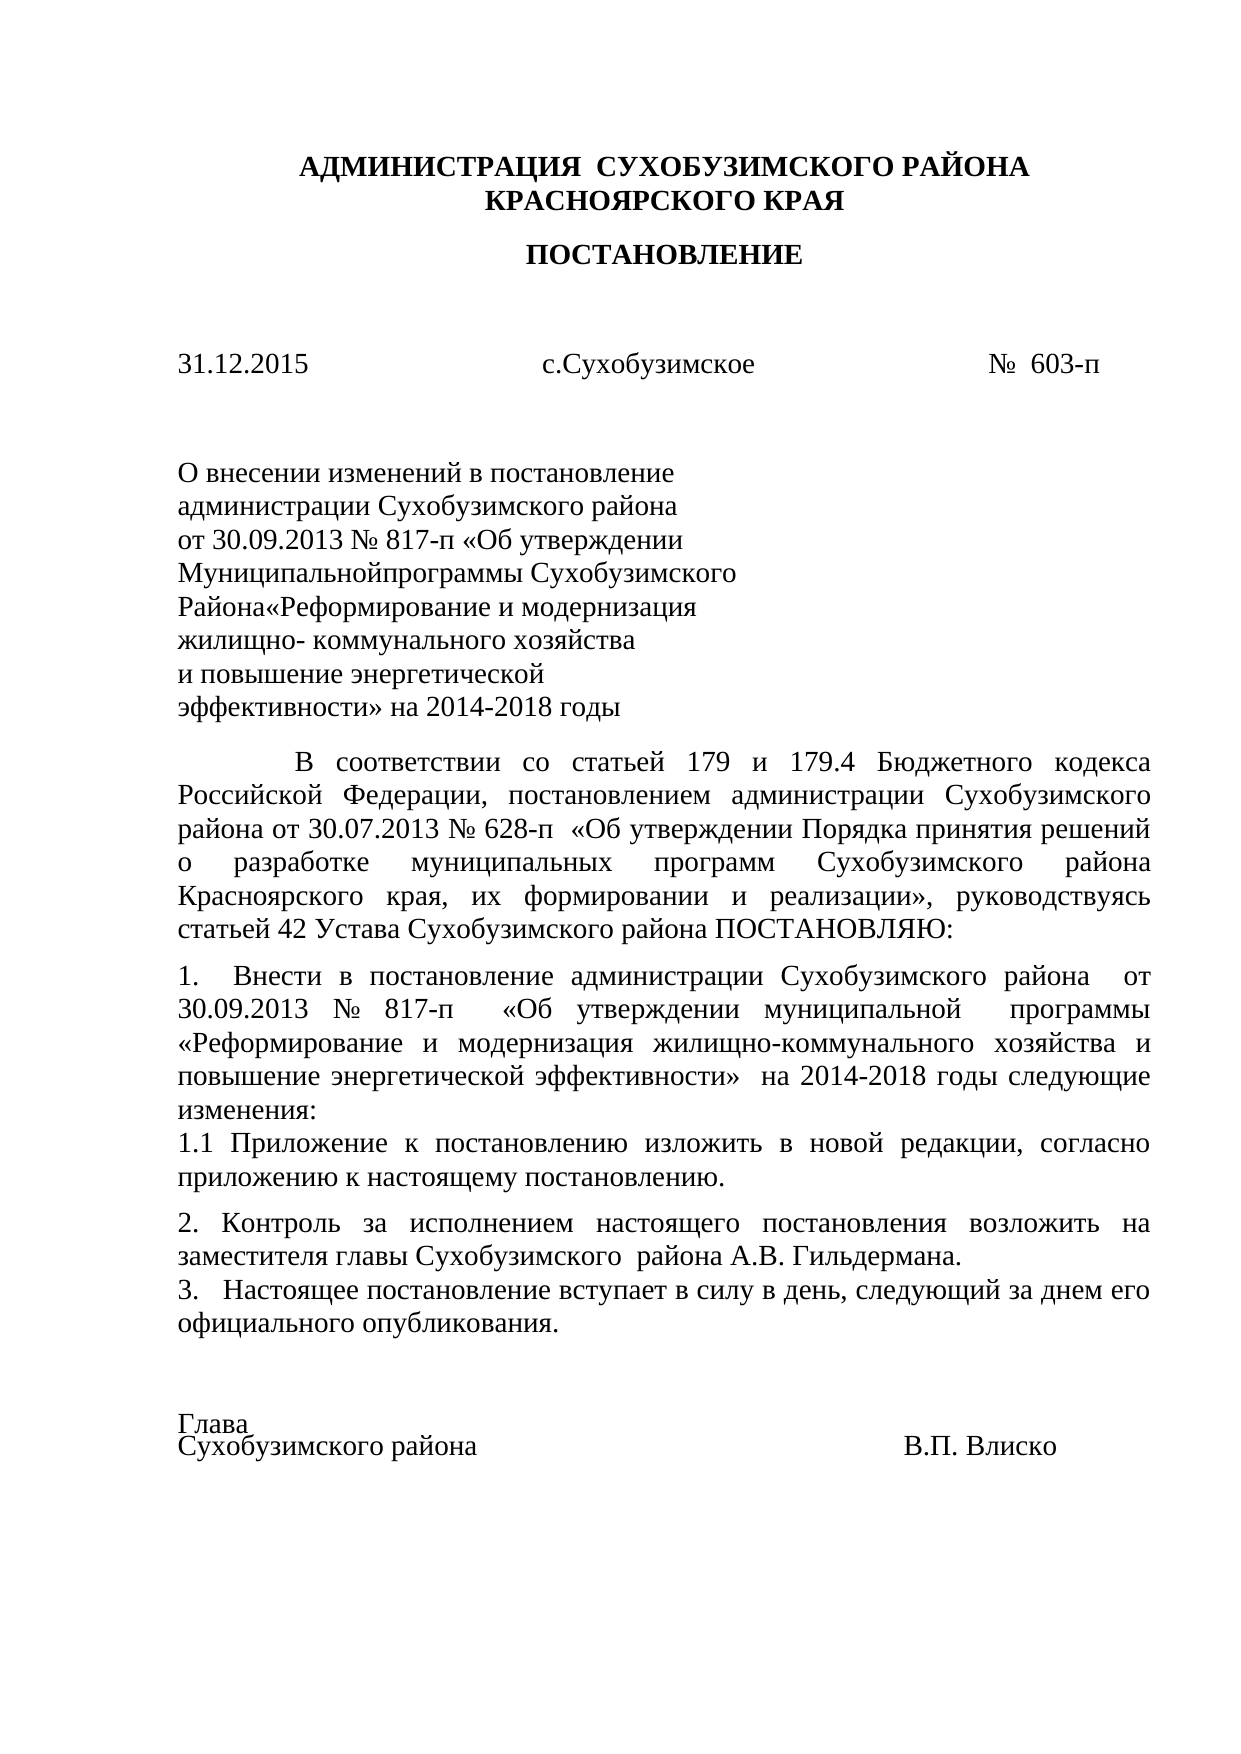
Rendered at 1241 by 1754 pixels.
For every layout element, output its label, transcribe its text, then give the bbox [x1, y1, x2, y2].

text Муниципальнойпрограммы Сухобузимского [177, 555, 1152, 589]
text О внесении изменений в постановление [177, 455, 1152, 488]
text Сухобузимского района В.П. Влиско [177, 1440, 1152, 1460]
text эффективности» на 2014-2018 годы [177, 689, 1152, 723]
text В соответствии со статьей 179 и 179.4 Бюджетного кодекса Российской Федерации, постановлением администрации Сухобузимского района от 30.07.2013 № 628-п «Об утверждении Порядка принятия решений о разработке муниципальных программ Сухобузимского района Красноярского края, их формировании и реализации», руководствуясь статьей 42 Устава Сухобузимского района ПОСТАНОВЛЯЮ: [177, 744, 1152, 945]
text администрации Сухобузимского района [177, 488, 1152, 522]
text 31.12.2015 с.Сухобузимское № 603-п [177, 346, 1152, 379]
text 1. Внести в постановление администрации Сухобузимского района от 30.09.2013 № 817-п «Об утверждении муниципальной программы «Реформирование и модернизация жилищно-коммунального хозяйства и повышение энергетической эффективности» на 2014-2018 годы следующие изменения: [177, 958, 1152, 1125]
text 2. Контроль за исполнением настоящего постановления возложить на заместителя главы Сухобузимского района А.В. Гильдермана. [177, 1205, 1152, 1272]
text Района«Реформирование и модернизация [177, 589, 1152, 622]
text от 30.09.2013 № 817-п «Об утверждении [177, 522, 1152, 555]
text Глава [177, 1406, 1152, 1440]
text 1.1 Приложение к постановлению изложить в новой редакции, согласно приложению к настоящему постановлению. [177, 1125, 1152, 1192]
text жилищно- коммунального хозяйства [177, 622, 1152, 656]
text ПОСТАНОВЛЕНИЕ [177, 237, 1152, 271]
text 3. Настоящее постановление вступает в силу в день, следующий за днем его официального опубликования. [177, 1272, 1152, 1339]
text КРАСНОЯРСКОГО КРАЯ [177, 183, 1152, 216]
text и повышение энергетической [177, 656, 1152, 689]
subtitle АДМИНИСТРАЦИЯ СУХОБУЗИМСКОГО РАЙОНА [177, 149, 1152, 183]
